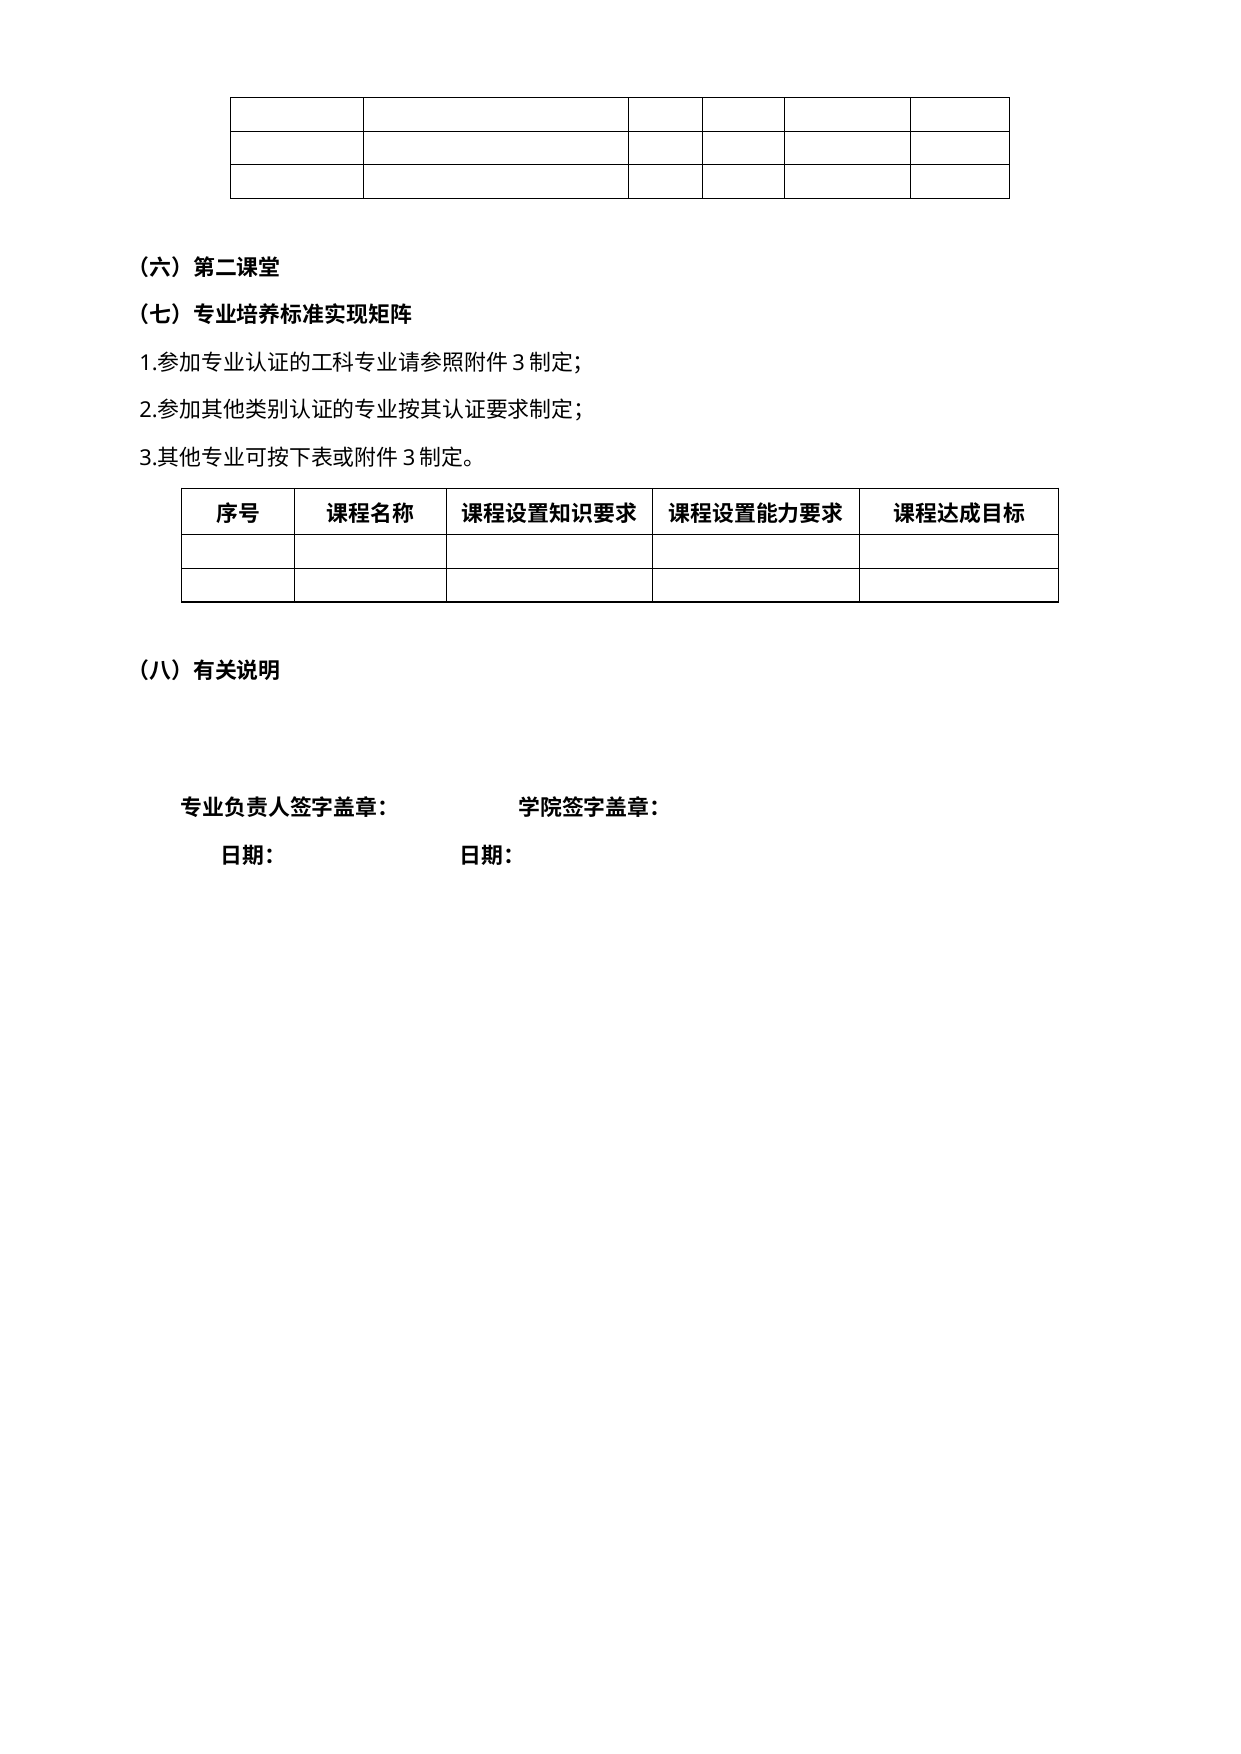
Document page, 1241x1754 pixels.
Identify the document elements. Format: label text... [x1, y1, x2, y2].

table_cell [703, 165, 784, 198]
table_cell [629, 98, 702, 131]
table_cell [860, 535, 1058, 568]
text 专业负责人签字盖章： 学院签字盖章： [106, 790, 1134, 822]
table_cell [364, 132, 628, 164]
table_cell [911, 132, 1009, 164]
table_cell [860, 569, 1058, 601]
table_cell [364, 165, 628, 198]
table_cell [785, 98, 910, 131]
table_header 课程达成目标 [860, 489, 1058, 534]
table_cell [703, 98, 784, 131]
table_cell [295, 569, 446, 601]
text （七）专业培养标准实现矩阵 [106, 297, 1134, 329]
table_cell [231, 98, 363, 131]
table_cell [703, 132, 784, 164]
table_cell [629, 165, 702, 198]
table_header 课程名称 [295, 489, 446, 534]
table_header 序号 [182, 489, 294, 534]
text 日期： 日期： [106, 838, 1134, 869]
table_header 课程设置知识要求 [447, 489, 652, 534]
table_cell [447, 569, 652, 601]
table_cell [629, 132, 702, 164]
table_cell [182, 535, 294, 568]
table_cell [653, 569, 859, 601]
table_cell [911, 165, 1009, 198]
table_cell [364, 98, 628, 131]
table_cell [785, 132, 910, 164]
table_cell [785, 165, 910, 198]
text 3.其他专业可按下表或附件3制定。 [106, 440, 1134, 472]
table_cell [231, 165, 363, 198]
table_cell [653, 535, 859, 568]
table_header 课程设置能力要求 [653, 489, 859, 534]
table_cell [295, 535, 446, 568]
table_cell [447, 535, 652, 568]
table_cell [911, 98, 1009, 131]
text 1.参加专业认证的工科专业请参照附件3制定； [106, 345, 1134, 376]
text （六）第二课堂 [106, 250, 1134, 281]
table_cell [231, 132, 363, 164]
text （八）有关说明 [106, 653, 1134, 685]
table_cell [182, 569, 294, 601]
text 2.参加其他类别认证的专业按其认证要求制定； [106, 392, 1134, 424]
